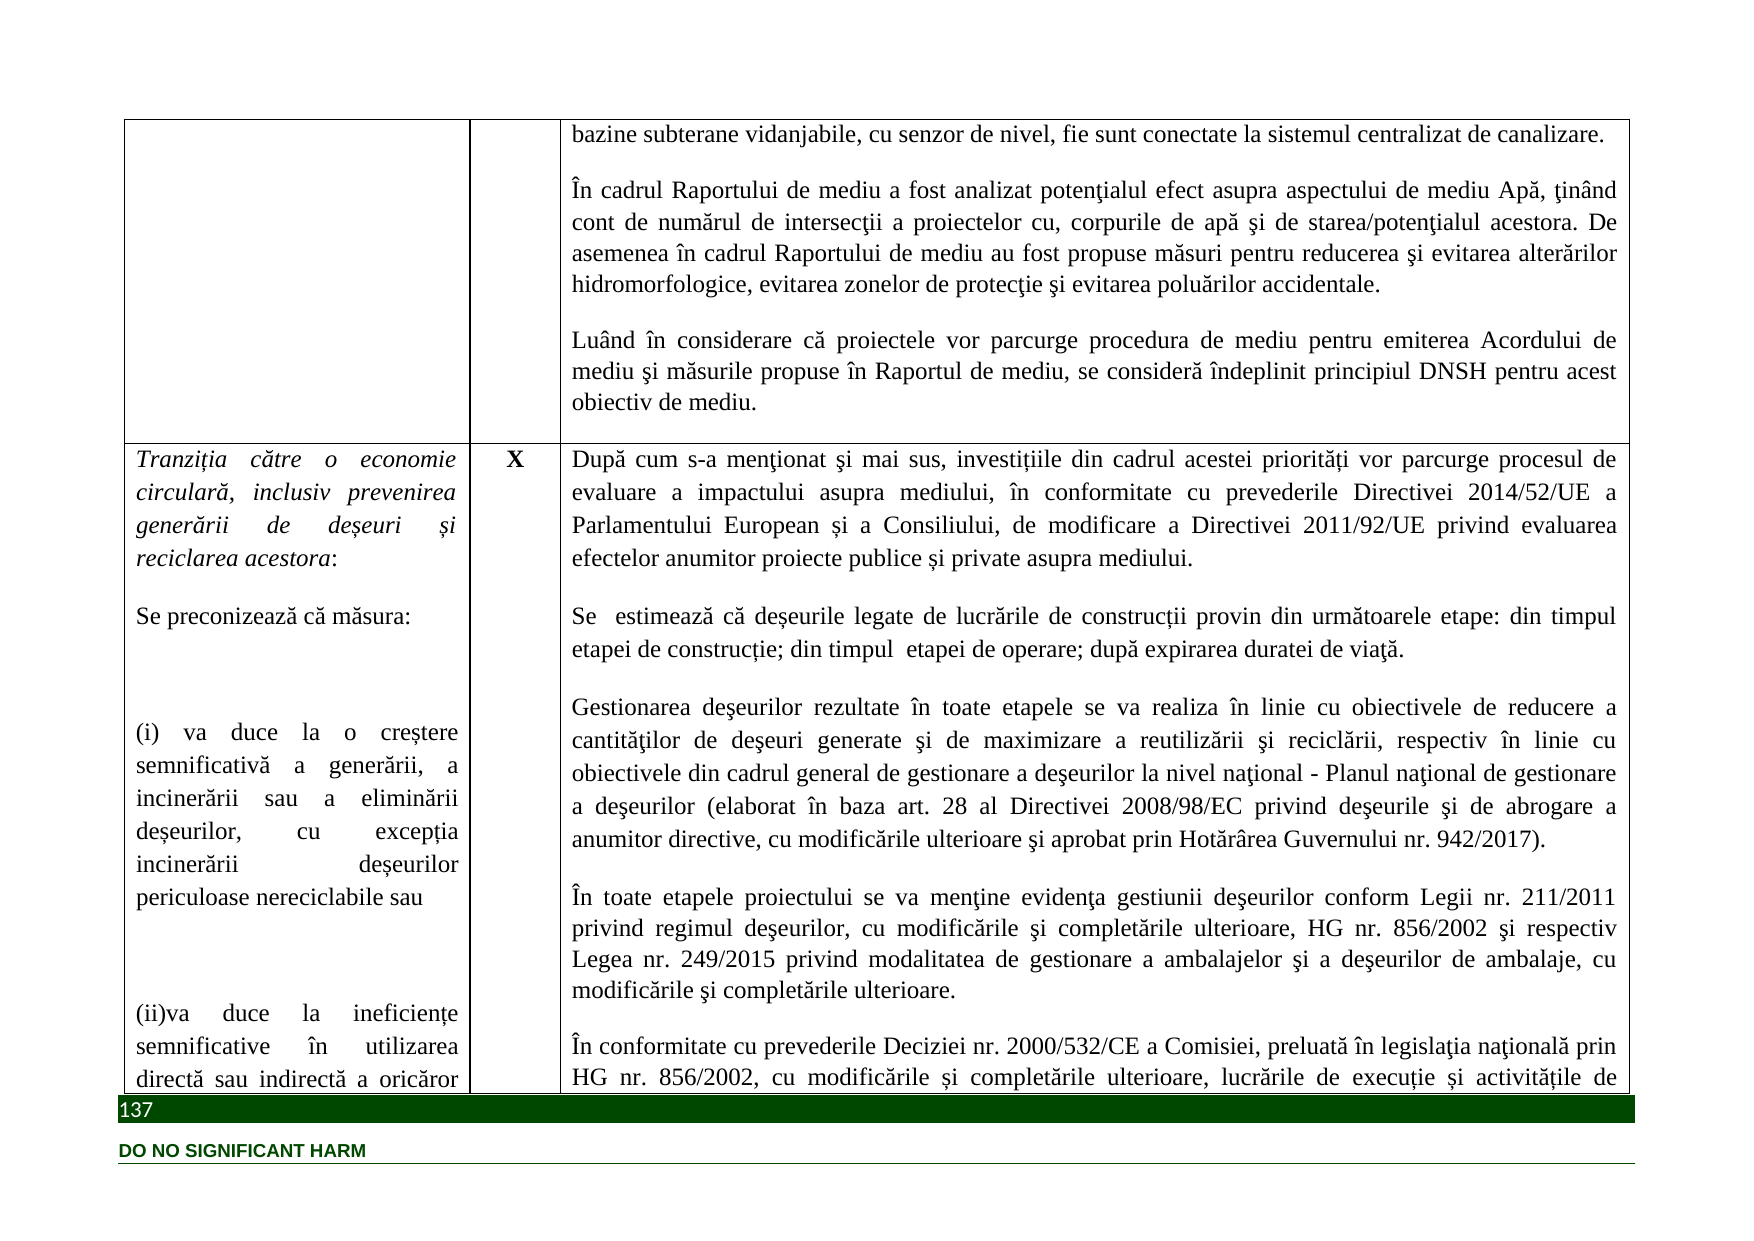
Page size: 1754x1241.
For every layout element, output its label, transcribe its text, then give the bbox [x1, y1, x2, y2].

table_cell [561, 444, 1629, 1093]
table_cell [561, 120, 1629, 443]
table_cell X [471, 444, 560, 1093]
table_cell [125, 444, 469, 1093]
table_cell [125, 120, 469, 443]
table_cell X [471, 120, 560, 443]
